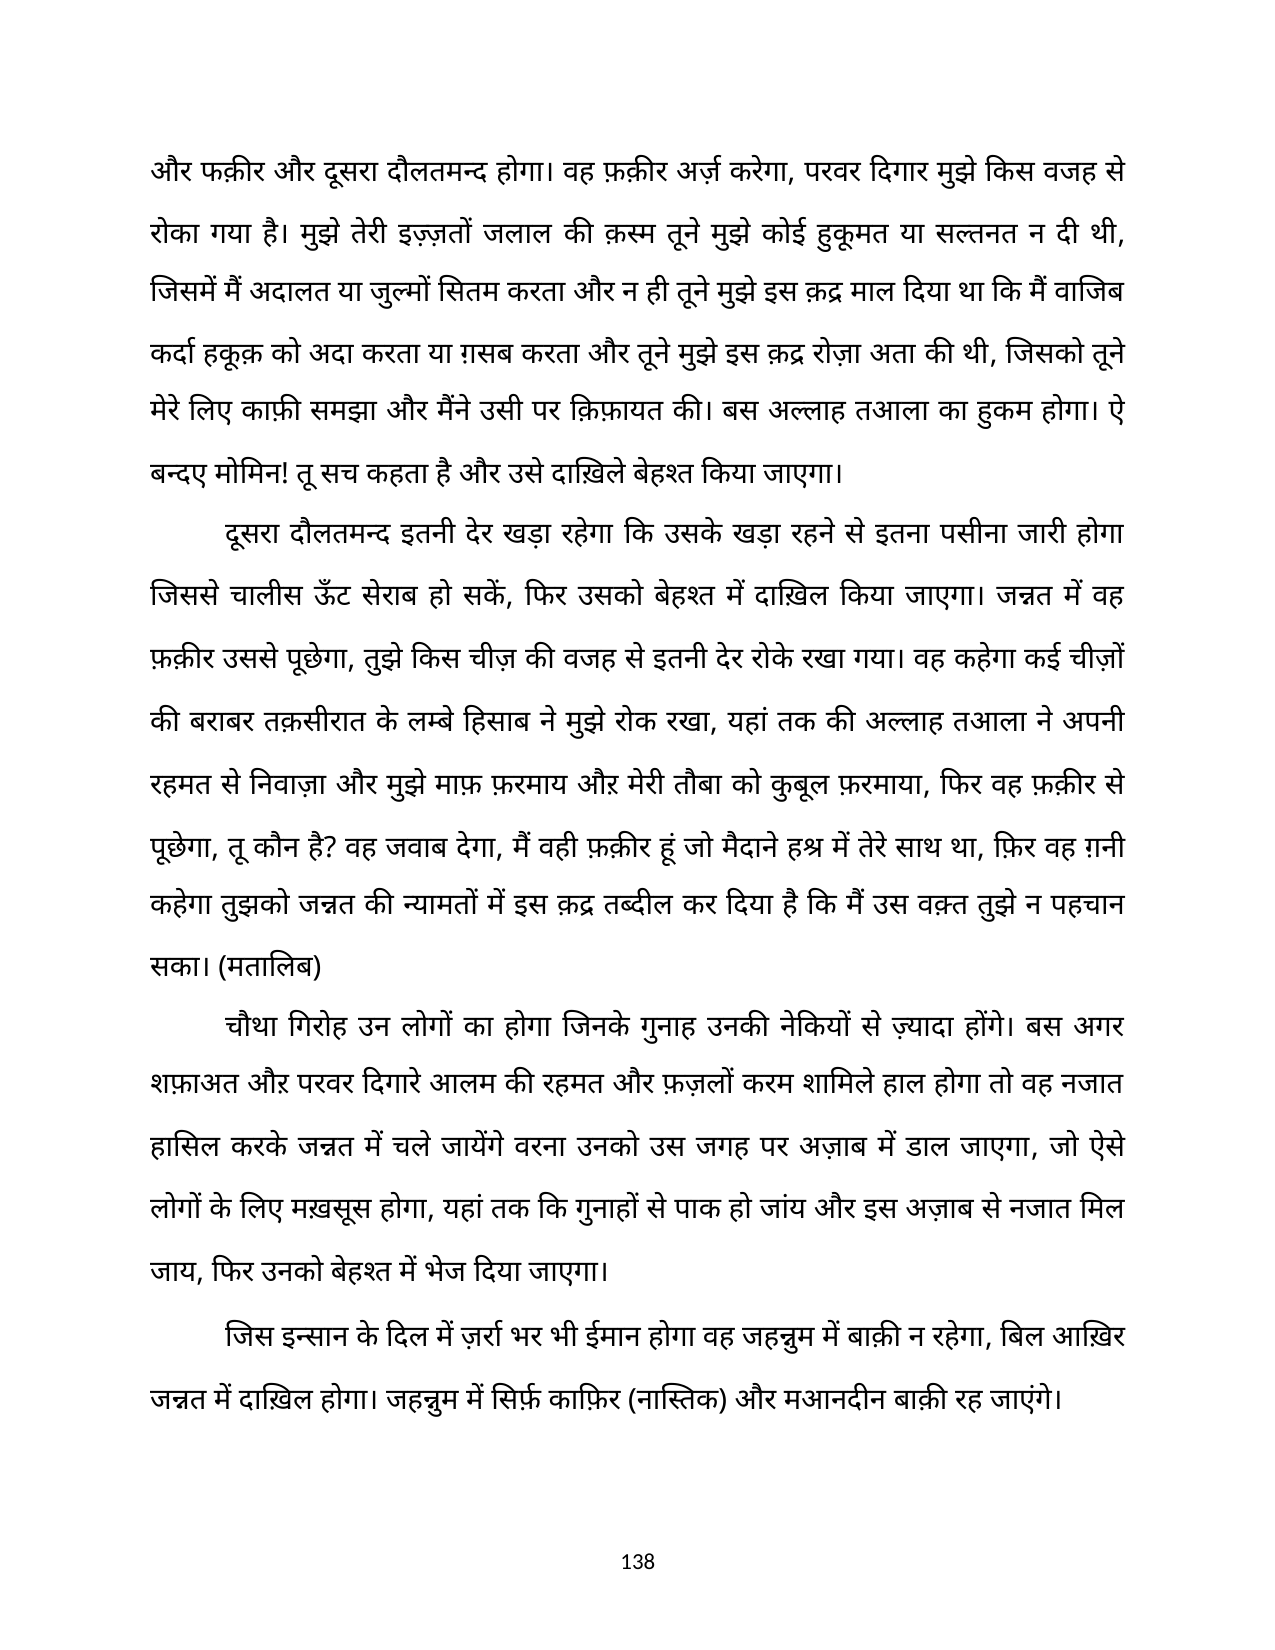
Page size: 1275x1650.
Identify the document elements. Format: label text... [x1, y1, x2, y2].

text चौथा गिरोह उन लोगों का होगा जिनके गुनाह उनकी नेकियों से ज़्यादा होंगे। बस अगर शफ़ाअत औऱ परवर दिगारे आलम की रहमत और फ़ज़लों करम शामिले हाल होगा तो वह नजात हासिल करके जन्नत में चले जायेंगे वरना उनको उस जगह पर अज़ाब में डाल जाएगा, जो ऐसे लोगों के लिए मख़सूस होगा, यहां तक कि गुनाहों से पाक हो जांय और इस अज़ाब से नजात मिल जाय, फिर उनको बेहश्त में भेज दिया जाएगा। [150, 1010, 1125, 1294]
text जिस इन्सान के दिल में ज़र्रा भर भी ईमान होगा वह जहन्नुम में बाक़ी न रहेगा, बिल आख़िर जन्नत में दाख़िल होगा। जहन्नुम में सिर्फ़ काफ़िर (नास्तिक) और मआनदीन बाक़ी रह जाएंगे। [150, 1315, 1125, 1421]
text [150, 150, 1125, 495]
text दूसरा दौलतमन्द इतनी देर खड़ा रहेगा कि उसके खड़ा रहने से इतना पसीना जारी होगा जिससे चालीस ऊँट सेराब हो सकें, फिर उसको बेहश्त में दाख़िल किया जाएगा। जन्नत में वह फ़क़ीर उससे पूछेगा, तुझे किस चीज़ की वजह से इतनी देर रोके रखा गया। वह कहेगा कई चीज़ों की बराबर तक़सीरात के लम्बे हिसाब ने मुझे रोक रखा, यहां तक की अल्लाह तआला ने अपनी रहमत से निवाज़ा और मुझे माफ़ फ़रमाय औऱ मेरी तौबा को कुबूल फ़रमाया, फिर वह फ़क़ीर से पूछेगा, तू कौन है? वह जवाब देगा, मैं वही फ़क़ीर हूं जो मैदाने हश्र में तेरे साथ था, फ़िर वह ग़नी कहेगा तुझको जन्नत की न्यामतों में इस क़द्र तब्दील कर दिया है कि मैं उस वक़्त तुझे न पहचान सका। (मतालिब) [150, 517, 1125, 989]
